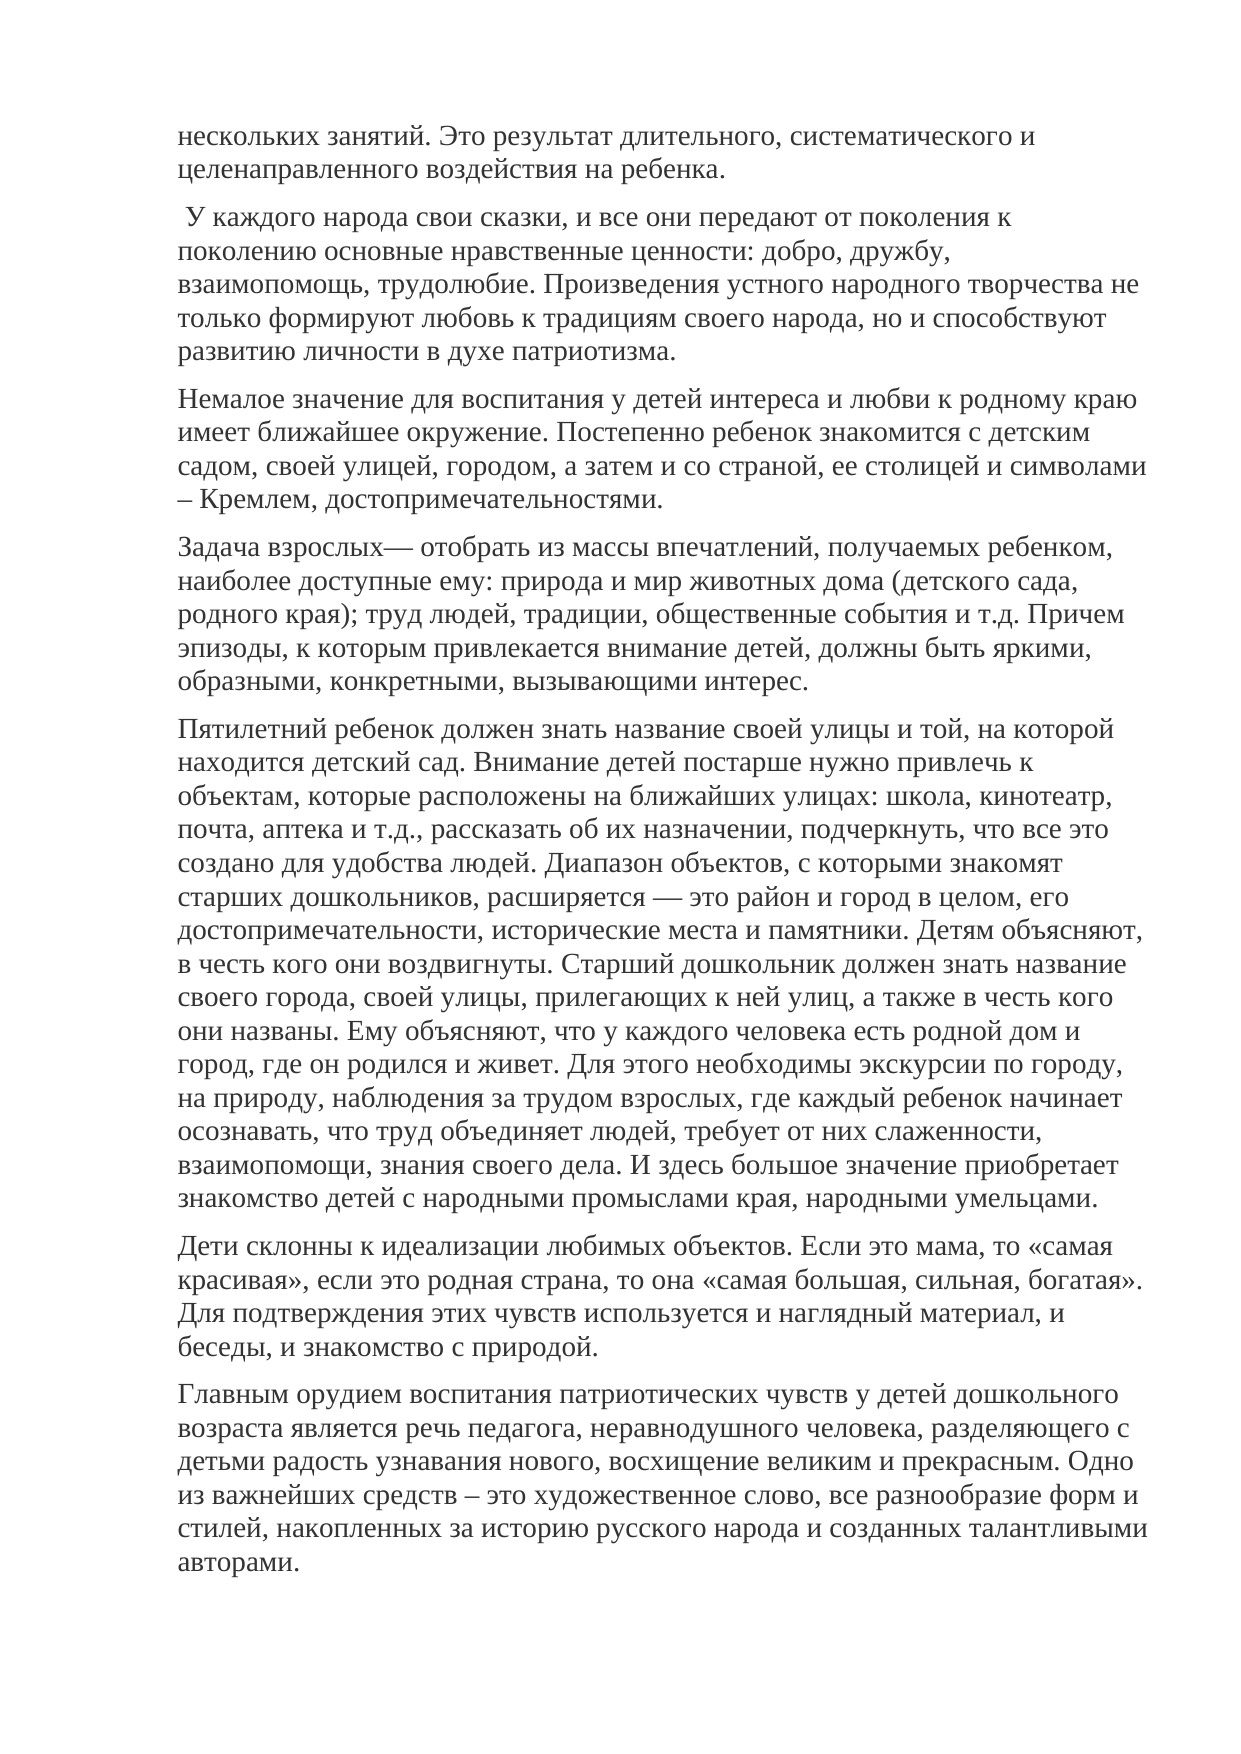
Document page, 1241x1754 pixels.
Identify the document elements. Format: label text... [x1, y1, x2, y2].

text Пятилетний ребенок должен знать название своей улицы и той, на которой находится детский сад. Внимание детей постарше нужно привлечь к объектам, которые расположены на ближайших улицах: школа, кинотеатр, почта, аптека и т.д., рассказать об их назначении, подчеркнуть, что все это создано для удобства людей. Диапазон объектов, с которыми знакомят старших дошкольников, расширяется — это район и город в целом, его достопримечательности, исторические места и памятники. Детям объясняют, в честь кого они воздвигнуты. Старший дошкольник должен знать название своего города, своей улицы, прилегающих к ней улиц, а также в честь кого они названы. Ему объясняют, что у каждого человека есть родной дом и город, где он родился и живет. Для этого необходимы экскурсии по городу, на природу, наблюдения за трудом взрослых, где каждый ребенок начинает осознавать, что труд объединяет людей, требует от них слаженности, взаимопомощи, знания своего дела. И здесь большое значение приобретает знакомство детей с народными промыслами края, народными умельцами. [177, 711, 1152, 1214]
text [177, 118, 1152, 185]
text Главным орудием воспитания патриотических чувств у детей дошкольного возраста является речь педагога, неравнодушного человека, разделяющего с детьми радость узнавания нового, восхищение великим и прекрасным. Одно из важнейших средств – это художественное слово, все разнообразие форм и стилей, накопленных за историю русского народа и созданных талантливыми авторами. [177, 1376, 1152, 1578]
text Задача взрослых— отобрать из массы впечатлений, получаемых ребенком, наиболее доступные ему: природа и мир животных дома (детского сада, родного края); труд людей, традиции, общественные события и т.д. Причем эпизоды, к которым привлекается внимание детей, должны быть яркими, образными, конкретными, вызывающими интерес. [177, 529, 1152, 697]
text У каждого народа свои сказки, и все они передают от поколения к поколению основные нравственные ценности: добро, дружбу, взаимопомощь, трудолюбие. Произведения устного народного творчества не только формируют любовь к традициям своего народа, но и способствуют развитию личности в духе патриотизма. [177, 199, 1152, 367]
text Немалое значение для воспитания у детей интереса и любви к родному краю имеет ближайшее окружение. Постепенно ребенок знакомится с детским садом, своей улицей, городом, а затем и со страной, ее столицей и символами – Кремлем, достопримечательностями. [177, 381, 1152, 515]
text Дети склонны к идеализации любимых объектов. Если это мама, то «самая красивая», если это родная страна, то она «самая большая, сильная, богатая». Для подтверждения этих чувств используется и наглядный материал, и беседы, и знакомство с природой. [177, 1228, 1152, 1362]
